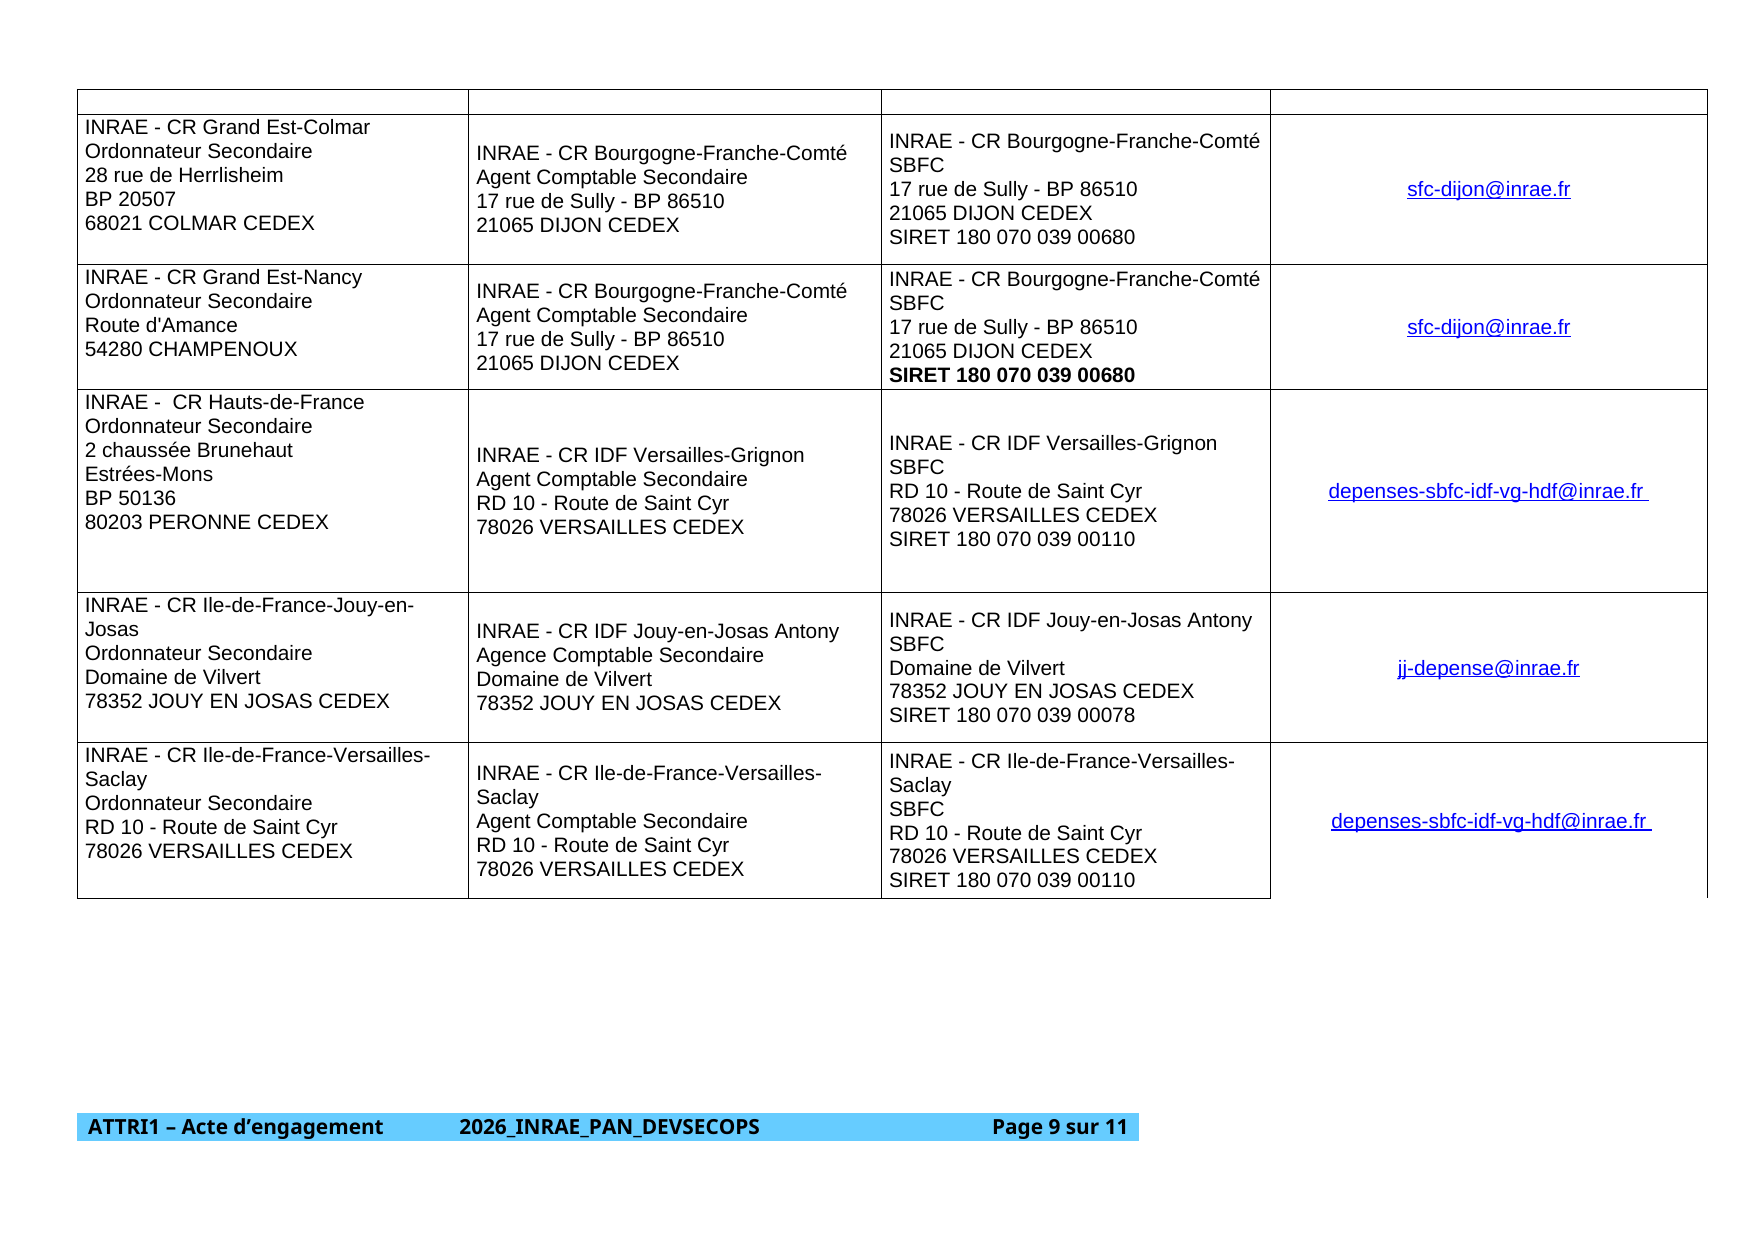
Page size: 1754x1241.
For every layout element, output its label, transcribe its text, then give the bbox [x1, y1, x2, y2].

table_cell depenses-sbfc-idf-vg-hdf@inrae.fr [1271, 743, 1707, 898]
table_cell INRAE - CR IDF Versailles-Grignon Agent Comptable Secondaire RD 10 - Route de Saint Cyr 78026 VERSAILLES CEDEX [469, 390, 881, 592]
table_cell INRAE - CR Ile-de-France-Versailles-Saclay SBFC RD 10 - Route de Saint Cyr 78026 VERSAILLES CEDEX SIRET 180 070 039 00110 [882, 743, 1270, 898]
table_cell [78, 90, 468, 114]
table_cell INRAE - CR Grand Est-Nancy Ordonnateur Secondaire Route d'Amance 54280 CHAMPENOUX [78, 265, 468, 389]
table_cell depenses-sbfc-idf-vg-hdf@inrae.fr [1271, 390, 1707, 592]
table_cell INRAE - CR Grand Est-Colmar Ordonnateur Secondaire 28 rue de Herrlisheim BP 20507 68021 COLMAR CEDEX [78, 115, 468, 264]
table_cell INRAE - CR Bourgogne-Franche-Comté Agent Comptable Secondaire 17 rue de Sully - BP 86510 21065 DIJON CEDEX [469, 265, 881, 389]
table_cell INRAE - CR Bourgogne-Franche-Comté SBFC 17 rue de Sully - BP 86510 21065 DIJON CEDEX SIRET 180 070 039 00680 [882, 115, 1270, 264]
table_cell sfc-dijon@inrae.fr [1271, 115, 1707, 264]
table_cell INRAE - CR IDF Jouy-en-Josas Antony SBFC Domaine de Vilvert 78352 JOUY EN JOSAS CEDEX SIRET 180 070 039 00078 [882, 593, 1270, 742]
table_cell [882, 90, 1270, 114]
table_cell INRAE - CR IDF Jouy-en-Josas Antony Agence Comptable Secondaire Domaine de Vilvert 78352 JOUY EN JOSAS CEDEX [469, 593, 881, 742]
table_cell INRAE - CR Ile-de-France-Jouy-en-Josas Ordonnateur Secondaire Domaine de Vilvert 78352 JOUY EN JOSAS CEDEX [78, 593, 468, 742]
table_cell sfc-dijon@inrae.fr [1271, 265, 1707, 389]
table_cell jj-depense@inrae.fr [1271, 593, 1707, 742]
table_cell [469, 90, 881, 114]
table_cell INRAE - CR Bourgogne-Franche-Comté Agent Comptable Secondaire 17 rue de Sully - BP 86510 21065 DIJON CEDEX [469, 115, 881, 264]
table_cell INRAE - CR Ile-de-France-Versailles-Saclay Ordonnateur Secondaire RD 10 - Route de Saint Cyr 78026 VERSAILLES CEDEX [78, 743, 468, 898]
table_cell INRAE - CR Hauts-de-France Ordonnateur Secondaire 2 chaussée Brunehaut Estrées-Mons BP 50136 80203 PERONNE CEDEX [78, 390, 468, 592]
table_cell INRAE - CR Ile-de-France-Versailles-Saclay Agent Comptable Secondaire RD 10 - Route de Saint Cyr 78026 VERSAILLES CEDEX [469, 743, 881, 898]
table_cell INRAE - CR Bourgogne-Franche-Comté SBFC 17 rue de Sully - BP 86510 21065 DIJON CEDEX SIRET 180 070 039 00680 [882, 265, 1270, 389]
table_cell INRAE - CR IDF Versailles-Grignon SBFC RD 10 - Route de Saint Cyr 78026 VERSAILLES CEDEX SIRET 180 070 039 00110 [882, 390, 1270, 592]
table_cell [1271, 90, 1707, 114]
